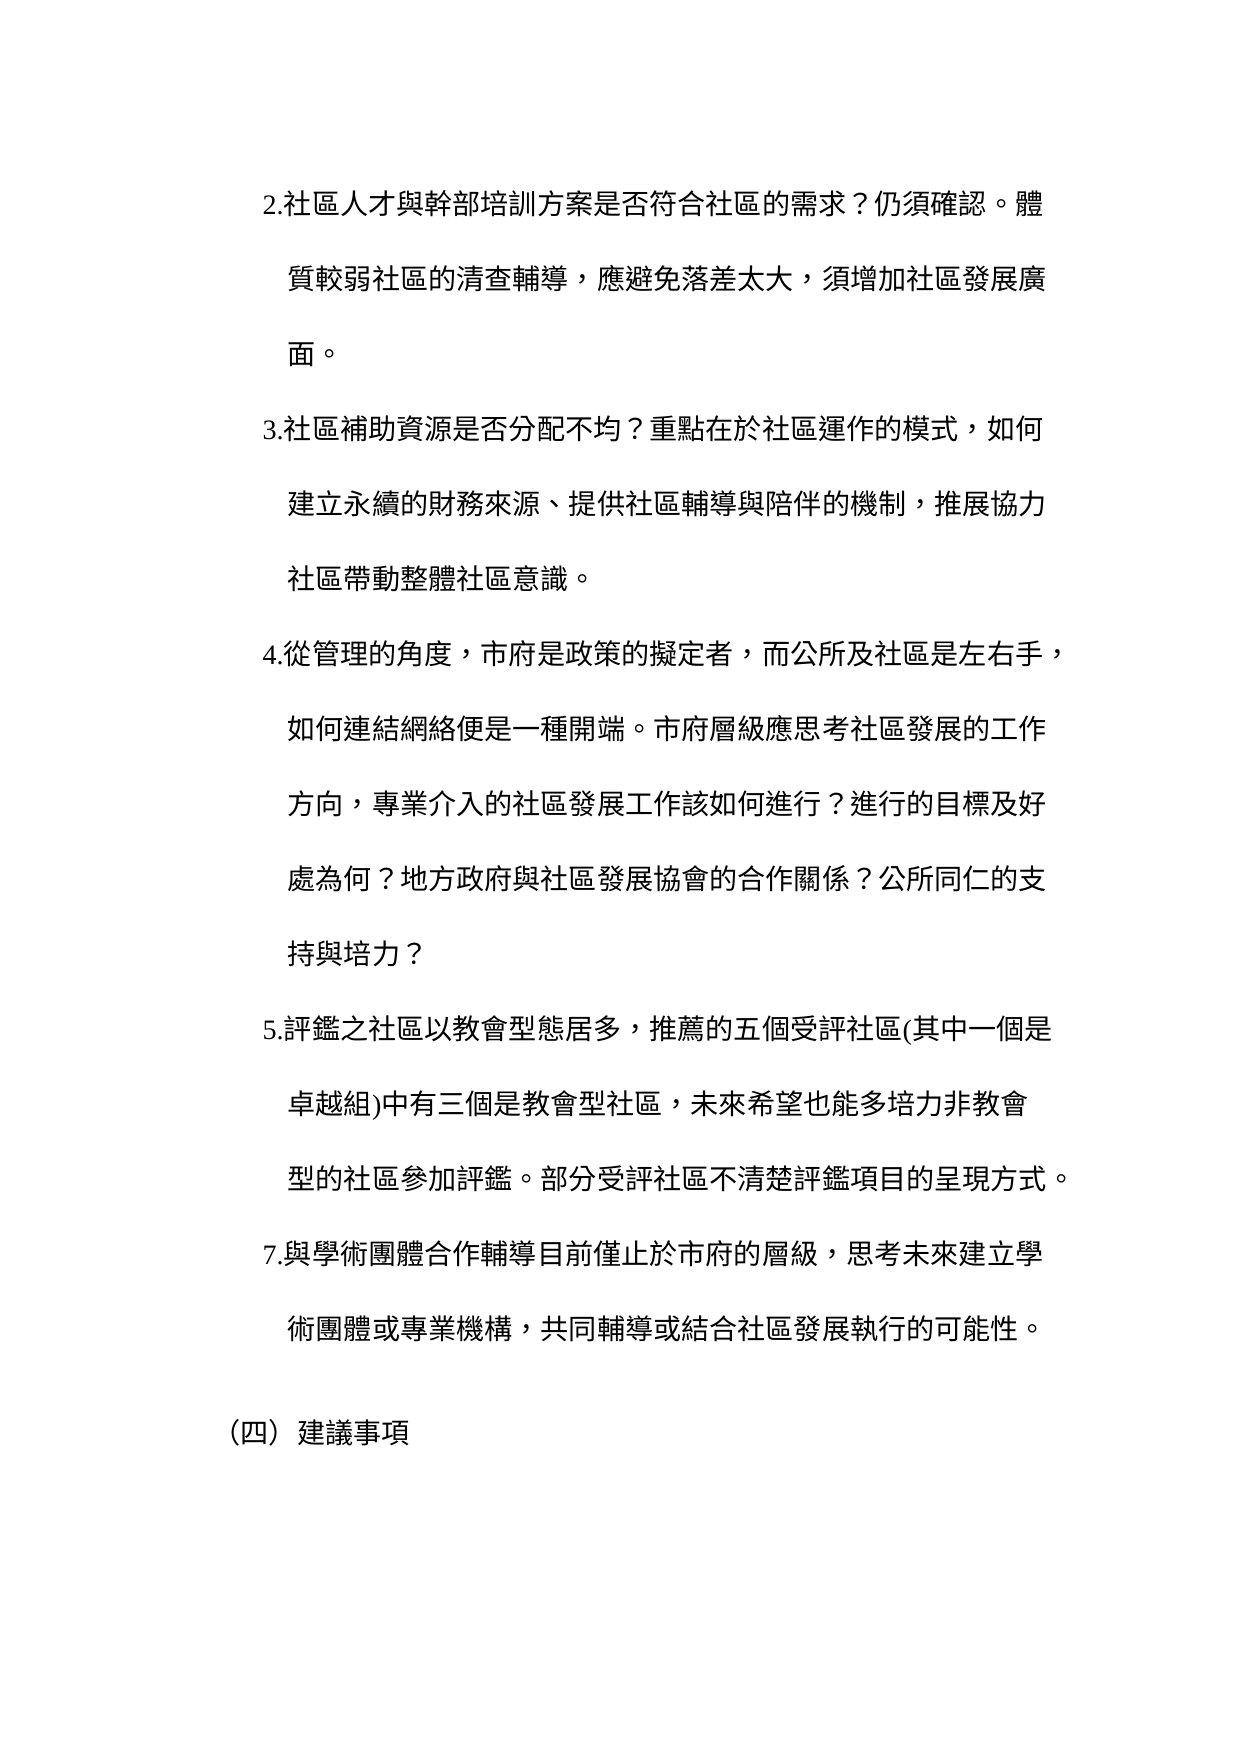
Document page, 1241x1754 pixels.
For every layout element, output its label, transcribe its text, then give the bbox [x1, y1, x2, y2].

text 3.社區補助資源是否分配不均？重點在於社區運作的模式，如何建立永續的財務來源、提供社區輔導與陪伴的機制，推展協力社區帶動整體社區意識。 [262, 389, 1053, 614]
text （四）建議事項 [187, 1394, 1053, 1469]
text 7.與學術團體合作輔導目前僅止於市府的層級，思考未來建立學術團體或專業機構，共同輔導或結合社區發展執行的可能性。 [262, 1214, 1053, 1364]
text 5.評鑑之社區以教會型態居多，推薦的五個受評社區(其中一個是卓越組)中有三個是教會型社區，未來希望也能多培力非教會型的社區參加評鑑。部分受評社區不清楚評鑑項目的呈現方式。 [262, 989, 1053, 1214]
text 2.社區人才與幹部培訓方案是否符合社區的需求？仍須確認。體質較弱社區的清查輔導，應避免落差太大，須增加社區發展廣面。 [262, 164, 1053, 389]
text 4.從管理的角度，市府是政策的擬定者，而公所及社區是左右手，如何連結網絡便是一種開端。市府層級應思考社區發展的工作方向，專業介入的社區發展工作該如何進行？進行的目標及好處為何？地方政府與社區發展協會的合作關係？公所同仁的支持與培力？ [262, 614, 1053, 989]
